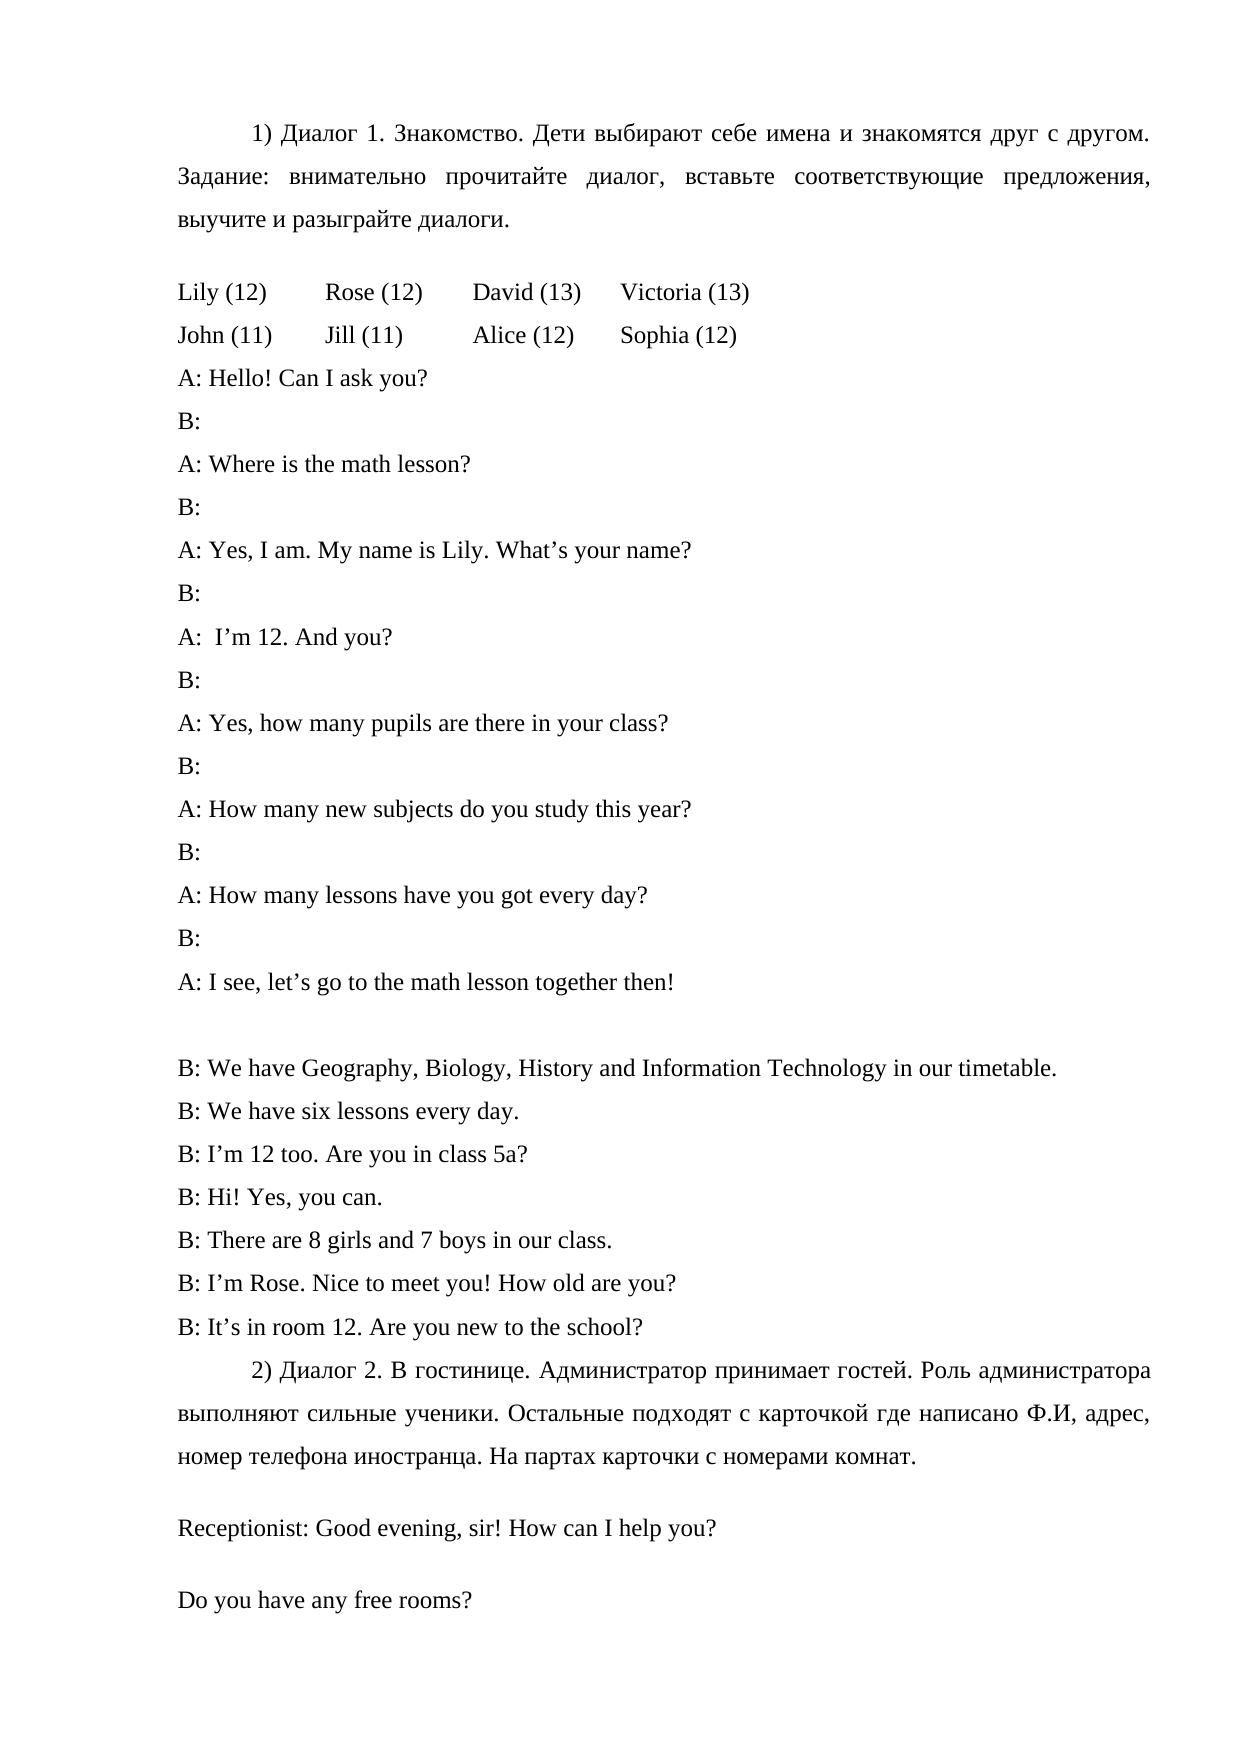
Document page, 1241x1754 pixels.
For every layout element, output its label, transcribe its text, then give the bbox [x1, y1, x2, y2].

text B: [177, 665, 1152, 693]
text B: [177, 492, 1152, 521]
text 1) Диалог 1. Знакомство. Дети выбирают себе имена и знакомятся друг с другом. Задание: внимательно прочитайте диалог, вставьте соответствующие предложения, выучите и разыграйте диалоги. [177, 118, 1152, 233]
text B: I’m 12 too. Are you in class 5a? [177, 1139, 1152, 1168]
text Do you have any free rooms? [177, 1586, 1152, 1614]
text A: Hello! Can I ask you? [177, 363, 1152, 392]
text Lily (12) Rose (12) David (13) Victoria (13) [177, 277, 1152, 305]
text B: [177, 578, 1152, 607]
text A: Where is the math lesson? [177, 449, 1152, 478]
text A: I see, let’s go to the math lesson together then! [177, 967, 1152, 995]
text B: [177, 406, 1152, 435]
text B: [177, 837, 1152, 866]
text A: I’m 12. And you? [177, 622, 1152, 650]
text B: Hi! Yes, you can. [177, 1182, 1152, 1211]
text B: We have six lessons every day. [177, 1096, 1152, 1125]
text Receptionist: Good evening, sir! How can I help you? [177, 1513, 1152, 1542]
text B: It’s in room 12. Are you new to the school? [177, 1312, 1152, 1340]
text A: Yes, I am. My name is Lily. What’s your name? [177, 535, 1152, 564]
text B: I’m Rose. Nice to meet you! How old are you? [177, 1268, 1152, 1297]
text A: How many lessons have you got every day? [177, 880, 1152, 909]
text A: How many new subjects do you study this year? [177, 794, 1152, 823]
text B: [177, 751, 1152, 780]
text B: There are 8 girls and 7 boys in our class. [177, 1225, 1152, 1254]
text B: We have Geography, Biology, History and Information Technology in our timetable. [177, 1053, 1152, 1082]
text John (11) Jill (11) Alice (12) Sophia (12) [177, 320, 1152, 348]
text A: Yes, how many pupils are there in your class? [177, 708, 1152, 737]
text B: [177, 923, 1152, 952]
text 2) Диалог 2. В гостинице. Администратор принимает гостей. Роль администратора выполняют сильные ученики. Остальные подходят с карточкой где написано Ф.И, адрес, номер телефона иностранца. На партах карточки с номерами комнат. [177, 1355, 1152, 1470]
